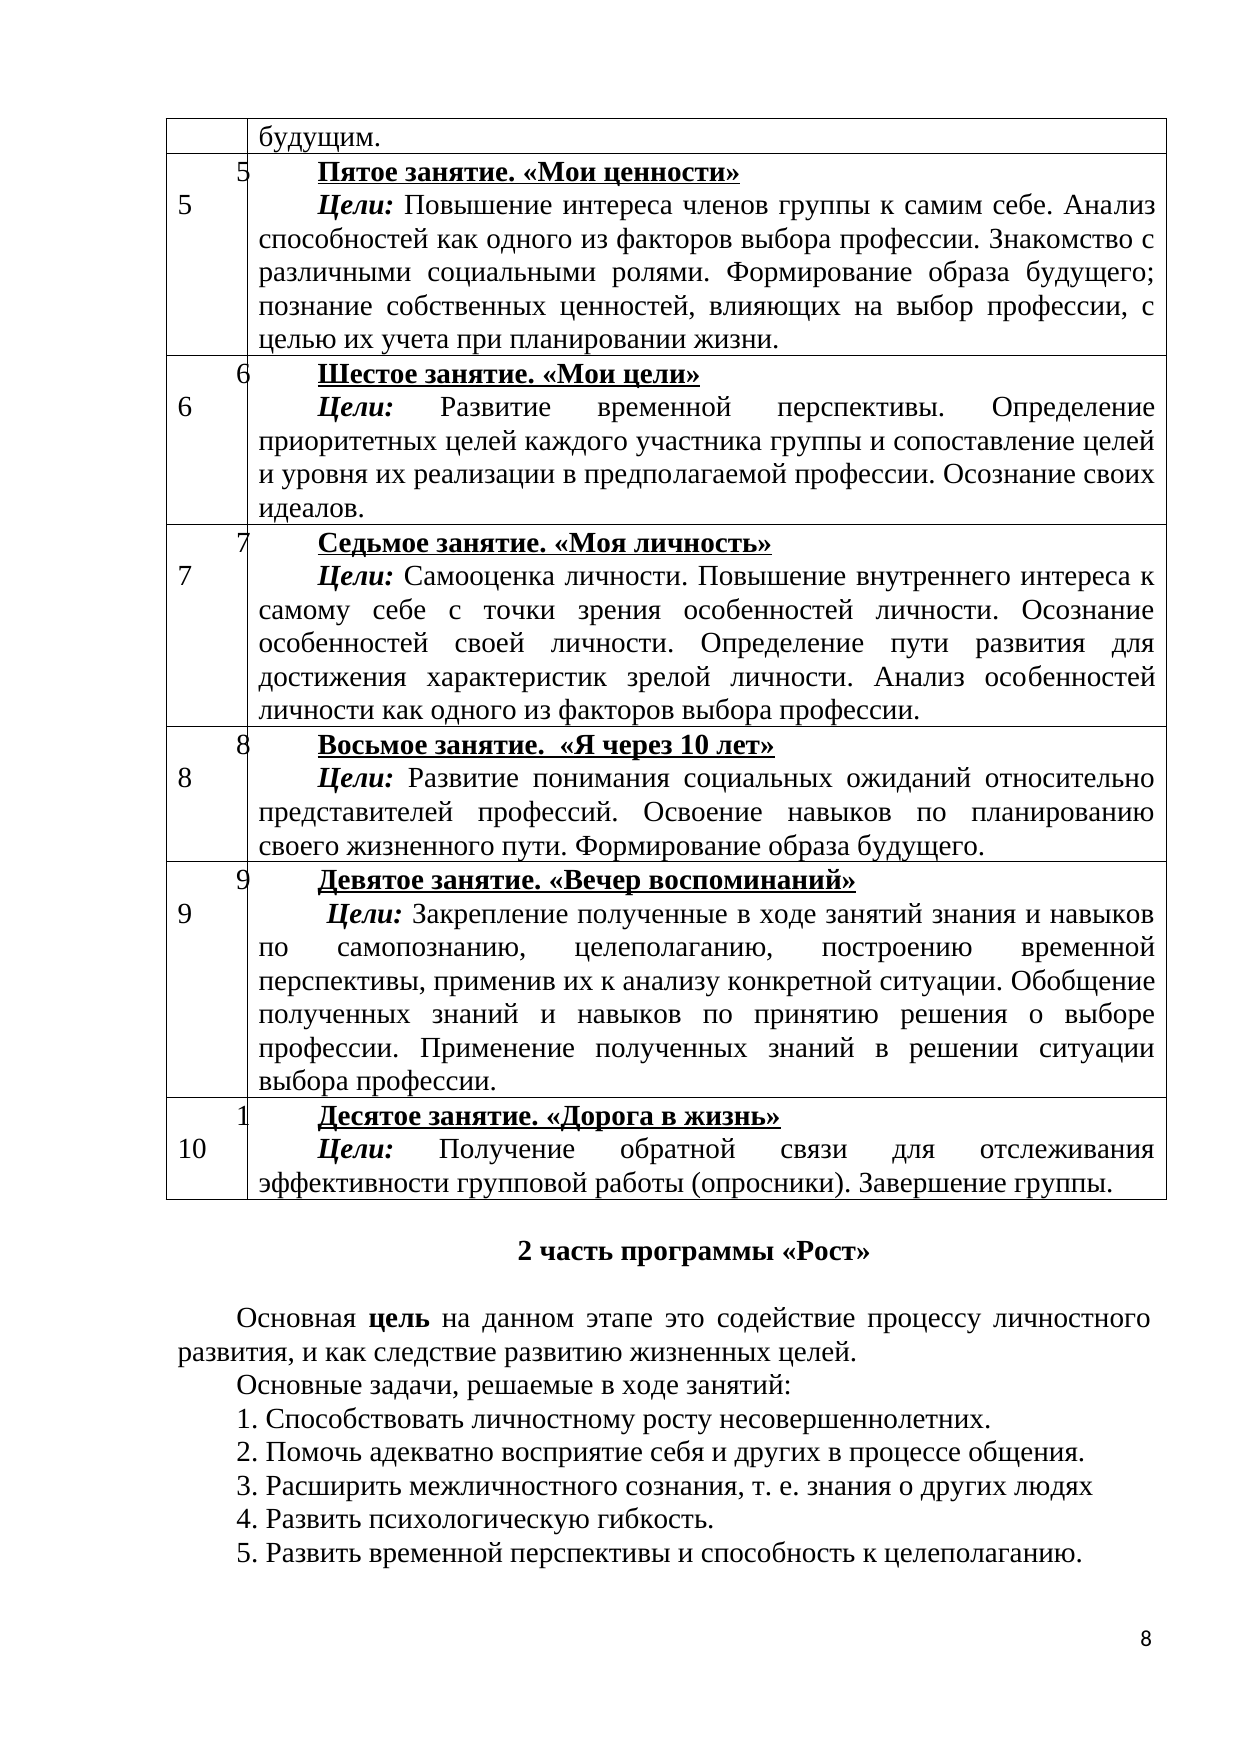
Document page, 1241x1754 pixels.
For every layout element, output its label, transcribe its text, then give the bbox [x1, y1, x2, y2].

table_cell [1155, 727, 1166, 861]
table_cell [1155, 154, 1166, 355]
text 4. Развить психологическую гибкость. [177, 1502, 1152, 1535]
table_cell 55 [167, 154, 247, 355]
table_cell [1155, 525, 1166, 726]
text 3. Расширить межличностного сознания, т. е. знания о других людях [177, 1468, 1152, 1502]
table_cell 66 [167, 356, 247, 524]
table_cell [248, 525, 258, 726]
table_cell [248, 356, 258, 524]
table_cell 77 [167, 525, 247, 726]
table_cell 88 [167, 727, 247, 861]
table_cell 99 [167, 862, 247, 1097]
text Основные задачи, решаемые в ходе занятий: [177, 1367, 1152, 1401]
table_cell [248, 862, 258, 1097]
text 1. Способствовать личностному росту несовершеннолетних. [177, 1401, 1152, 1434]
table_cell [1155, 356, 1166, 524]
text 2. Помочь адекватно восприятие себя и других в процессе общения. [177, 1434, 1152, 1468]
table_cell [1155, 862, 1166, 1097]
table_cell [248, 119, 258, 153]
text Основная цель на данном этапе это содействие процессу личностного развития, и как следствие развитию жизненных целей. [177, 1300, 1152, 1367]
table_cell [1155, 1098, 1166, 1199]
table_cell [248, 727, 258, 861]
text 5. Развить временной перспективы и способность к целеполаганию. [177, 1535, 1152, 1569]
text 2 часть программы «Рост» [177, 1233, 1152, 1267]
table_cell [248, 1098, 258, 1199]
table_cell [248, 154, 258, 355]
table_cell 110 [167, 1098, 247, 1199]
table_cell 44 [167, 119, 247, 153]
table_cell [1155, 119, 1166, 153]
